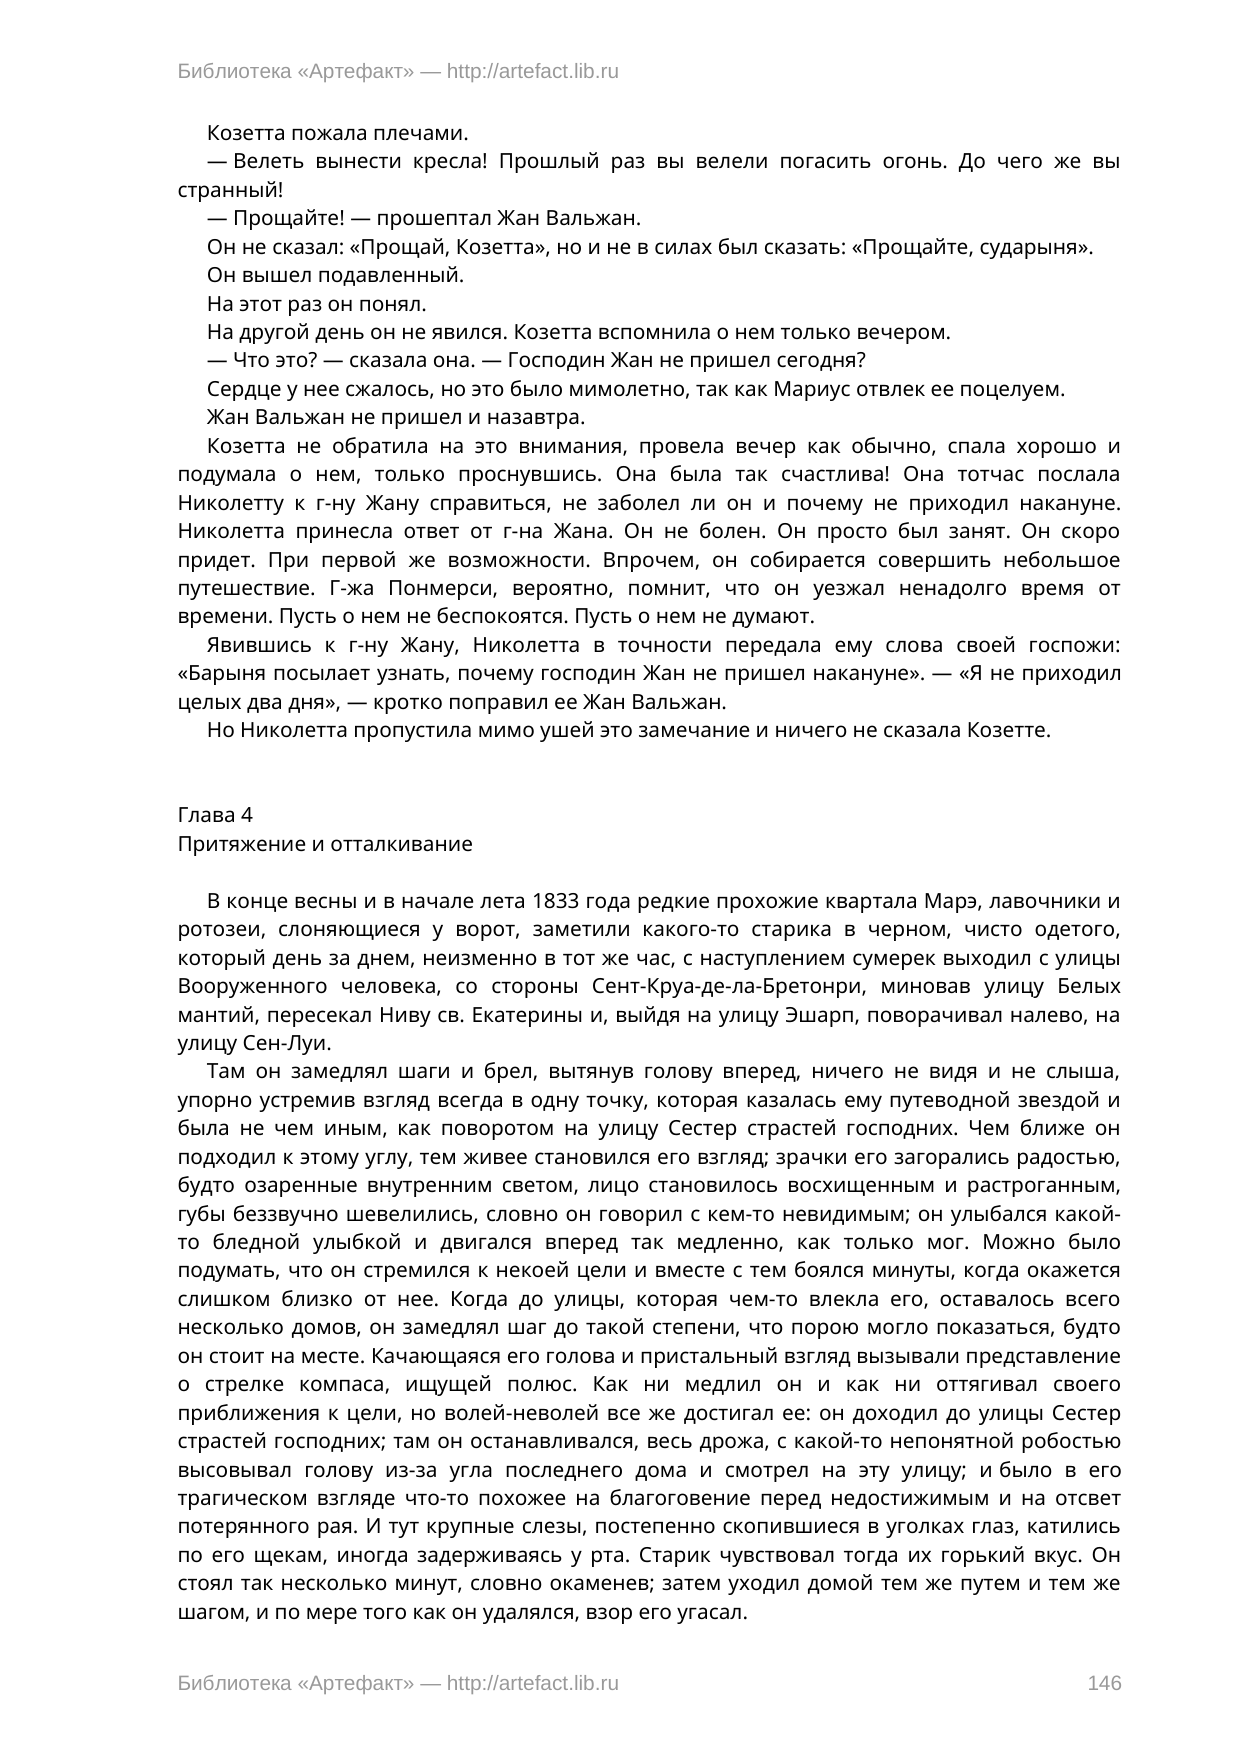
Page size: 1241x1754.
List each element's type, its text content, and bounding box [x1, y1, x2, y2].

text Козетта не обратила на это внимания, провела вечер как обычно, спала хорошо и подумала о нем, только проснувшись. Она была так счастлива! Она тотчас послала Николетту к г-ну Жану справиться, не заболел ли он и почему не приходил накануне. Николетта принесла ответ от г-на Жана. Он не болен. Он просто был занят. Он скоро придет. При первой же возможности. Впрочем, он собирается совершить небольшое путешествие. Г-жа Понмерси, вероятно, помнит, что он уезжал ненадолго время от времени. Пусть о нем не беспокоятся. Пусть о нем не думают. [177, 431, 1122, 630]
text Там он замедлял шаги и брел, вытянув голову вперед, ничего не видя и не слыша, упорно устремив взгляд всегда в одну точку, которая казалась ему путеводной звездой и была не чем иным, как поворотом на улицу Сестер страстей господних. Чем ближе он подходил к этому углу, тем живее становился его взгляд; зрачки его загорались радостью, будто озаренные внутренним светом, лицо становилось восхищенным и растроганным, губы беззвучно шевелились, словно он говорил с кем-то невидимым; он улыбался какой-то бледной улыбкой и двигался вперед так медленно, как только мог. Можно было подумать, что он стремился к некоей цели и вместе с тем боялся минуты, когда окажется слишком близко от нее. Когда до улицы, которая чем-то влекла его, оставалось всего несколько домов, он замедлял шаг до такой степени, что порою могло показаться, будто он стоит на месте. Качающаяся его голова и пристальный взгляд вызывали представление о стрелке компаса, ищущей полюс. Как ни медлил он и как ни оттягивал своего приближения к цели, но волей-неволей все же достигал ее: он доходил до улицы Сестер страстей господних; там он останавливался, весь дрожа, с какой-то непонятной робостью высовывал голову из-за угла последнего дома и смотрел на эту улицу; и было в его трагическом взгляде что-то похожее на благоговение перед недостижимым и на отсвет потерянного рая. И тут крупные слезы, постепенно скопившиеся в уголках глаз, катились по его щекам, иногда задерживаясь у рта. Старик чувствовал тогда их горький вкус. Он стоял так несколько минут, словно окаменев; затем уходил домой тем же путем и тем же шагом, и по мере того как он удалялся, взор его угасал. [177, 1057, 1122, 1625]
text Но Николетта пропустила мимо ушей это замечание и ничего не сказала Козетте. [177, 715, 1122, 744]
subtitle Притяжение и отталкивание [177, 829, 1122, 857]
text — Прощайте! — прошептал Жан Вальжан. [177, 203, 1122, 232]
text Явившись к г-ну Жану, Николетта в точности передала ему слова своей госпожи: «Барыня посылает узнать, почему господин Жан не пришел накануне». — «Я не приходил целых два дня», — кротко поправил ее Жан Вальжан. [177, 630, 1122, 715]
text В конце весны и в начале лета 1833 года редкие прохожие квартала Марэ, лавочники и ротозеи, слоняющиеся у ворот, заметили какого-то старика в черном, чисто одетого, который день за днем, неизменно в тот же час, с наступлением сумерек выходил с улицы Вооруженного человека, со стороны Сент-Круа-де-ла-Бретонри, миновав улицу Белых мантий, пересекал Ниву св. Екатерины и, выйдя на улицу Эшарп, поворачивал налево, на улицу Сен-Луи. [177, 886, 1122, 1057]
text — Что это? — сказала она. — Господин Жан не пришел сегодня? [177, 346, 1122, 374]
text Он вышел подавленный. [177, 260, 1122, 289]
text Он не сказал: «Прощай, Козетта», но и не в силах был сказать: «Прощайте, сударыня». [177, 232, 1122, 260]
subtitle Глава 4 [177, 801, 1122, 829]
text Козетта пожала плечами. [177, 118, 1122, 147]
text На этот раз он понял. [177, 289, 1122, 317]
text — Велеть вынести кресла! Прошлый раз вы велели погасить огонь. До чего же вы странный! [177, 147, 1122, 203]
text Сердце у нее сжалось, но это было мимолетно, так как Мариус отвлек ее поцелуем. [177, 374, 1122, 402]
text Жан Вальжан не пришел и назавтра. [177, 402, 1122, 431]
text На другой день он не явился. Козетта вспомнила о нем только вечером. [177, 317, 1122, 346]
